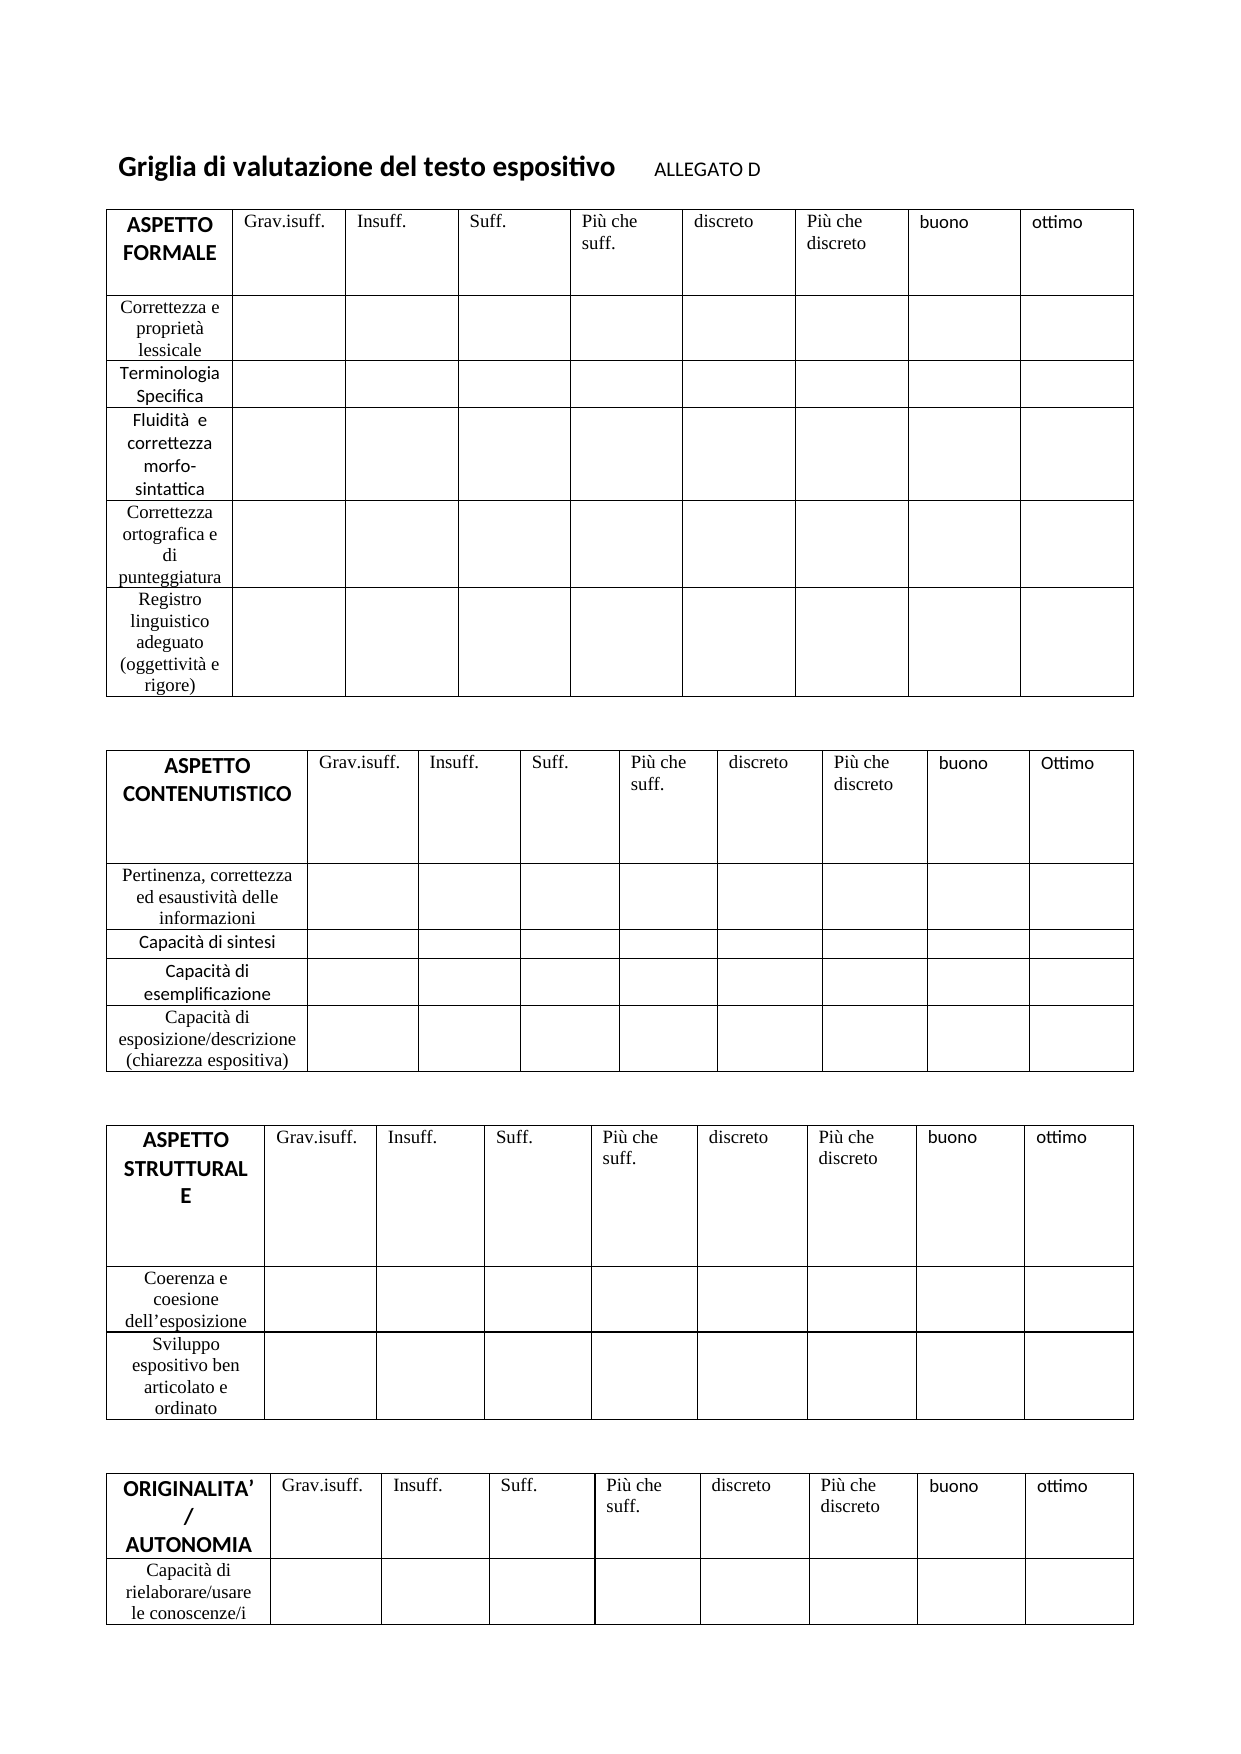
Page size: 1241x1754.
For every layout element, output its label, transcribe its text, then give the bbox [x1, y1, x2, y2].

table_header discreto [698, 1126, 807, 1266]
table_header Insuff. [346, 210, 458, 294]
table_header buono [917, 1126, 1024, 1266]
table_cell [917, 1267, 1024, 1331]
table_cell Sviluppo espositivo ben articolato e ordinato [107, 1333, 264, 1419]
table_cell [459, 501, 570, 587]
table_header Insuff. [377, 1126, 484, 1266]
table_cell [718, 864, 822, 929]
table_header buono [928, 751, 1029, 863]
table_cell Coerenza e coesione dell’esposizione [107, 1267, 264, 1331]
table_cell [271, 1559, 381, 1624]
table_header ASPETTO CONTENUTISTICO [107, 751, 307, 863]
table_header Suff. [459, 210, 570, 294]
table_header Più che suff. [592, 1126, 697, 1266]
table_cell [683, 408, 795, 500]
table_cell [571, 588, 682, 696]
table_cell [346, 501, 458, 587]
table_cell [592, 1333, 697, 1419]
table_header Grav.isuff. [271, 1474, 381, 1558]
table_cell [1021, 408, 1133, 500]
table_cell [419, 930, 520, 958]
table_cell [909, 296, 1020, 360]
table_cell [683, 296, 795, 360]
table_cell [823, 864, 927, 929]
table_cell Capacità di sintesi [107, 930, 307, 958]
table_cell [521, 864, 619, 929]
table_cell [377, 1267, 484, 1331]
table_cell [683, 588, 795, 696]
table_cell [485, 1333, 591, 1419]
table_header ottimo [1025, 1126, 1133, 1266]
table_header ORIGINALITA’/ AUTONOMIA [107, 1474, 270, 1558]
table_header discreto [683, 210, 795, 294]
table_header Ottimo [1030, 751, 1133, 863]
table_cell [698, 1333, 807, 1419]
table_header ottimo [1026, 1474, 1133, 1558]
table_header discreto [718, 751, 822, 863]
table_cell [308, 930, 418, 958]
table_cell [683, 361, 795, 407]
table_header Più che discreto [796, 210, 908, 294]
table_cell [909, 408, 1020, 500]
table_cell [1025, 1267, 1133, 1331]
table_cell [823, 930, 927, 958]
table_cell [917, 1333, 1024, 1419]
table_cell [419, 959, 520, 1005]
table_cell [620, 930, 717, 958]
table_cell Pertinenza, correttezza ed esaustività delle informazioni [107, 864, 307, 929]
table_cell Terminologia Specifica [107, 361, 232, 407]
table_cell [796, 588, 908, 696]
table_cell [918, 1559, 1025, 1624]
table_cell Capacità di esposizione/descrizione (chiarezza espositiva) [107, 1006, 307, 1071]
table_cell [823, 1006, 927, 1071]
table_cell [823, 959, 927, 1005]
table_cell [419, 864, 520, 929]
table_cell Fluidità e correttezza morfo-sintattica [107, 408, 232, 500]
table_header discreto [701, 1474, 809, 1558]
table_cell [419, 1006, 520, 1071]
table_cell [718, 1006, 822, 1071]
table_cell [796, 408, 908, 500]
table_cell [596, 1559, 700, 1624]
table_cell [265, 1267, 376, 1331]
table_header Grav.isuff. [233, 210, 345, 294]
table_header Suff. [490, 1474, 594, 1558]
table_header ASPETTO STRUTTURALE [107, 1126, 264, 1266]
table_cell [107, 1559, 270, 1624]
table_header Grav.isuff. [265, 1126, 376, 1266]
table_cell [620, 959, 717, 1005]
table_cell Registro linguistico adeguato (oggettività e rigore) [107, 588, 232, 696]
table_cell [909, 361, 1020, 407]
table_cell [701, 1559, 809, 1624]
table_cell [346, 361, 458, 407]
table_cell [233, 361, 345, 407]
table_cell [308, 864, 418, 929]
table_cell [1030, 959, 1133, 1005]
table_cell [796, 296, 908, 360]
table_cell [459, 361, 570, 407]
table_cell [1021, 501, 1133, 587]
table_cell [521, 930, 619, 958]
table_cell [928, 959, 1029, 1005]
table_cell [233, 296, 345, 360]
table_header Più che discreto [810, 1474, 917, 1558]
table_cell [1021, 296, 1133, 360]
table_header Suff. [485, 1126, 591, 1266]
table_header ottimo [1021, 210, 1133, 294]
table_cell [1025, 1333, 1133, 1419]
table_cell [928, 864, 1029, 929]
table_cell [233, 408, 345, 500]
table_cell [683, 501, 795, 587]
table_cell [1030, 930, 1133, 958]
table_cell [571, 361, 682, 407]
table_cell [459, 588, 570, 696]
table_cell [346, 408, 458, 500]
table_cell [718, 959, 822, 1005]
table_cell [796, 501, 908, 587]
table_cell [521, 1006, 619, 1071]
table_cell [1021, 361, 1133, 407]
table_cell [459, 296, 570, 360]
table_cell [346, 296, 458, 360]
table_header ASPETTO FORMALE [107, 210, 232, 294]
table_cell [308, 959, 418, 1005]
table_cell [928, 930, 1029, 958]
table_header Insuff. [419, 751, 520, 863]
table_header Più che suff. [596, 1474, 700, 1558]
table_cell [521, 959, 619, 1005]
table_header Suff. [521, 751, 619, 863]
table_cell [233, 588, 345, 696]
table_cell [377, 1333, 484, 1419]
table_cell [808, 1333, 916, 1419]
table_cell [346, 588, 458, 696]
table_cell [620, 1006, 717, 1071]
table_cell Correttezza e proprietà lessicale [107, 296, 232, 360]
table_cell [1021, 588, 1133, 696]
table_cell [620, 864, 717, 929]
table_cell [571, 408, 682, 500]
table_cell [233, 501, 345, 587]
table_cell [1030, 864, 1133, 929]
table_cell [718, 930, 822, 958]
table_cell [698, 1267, 807, 1331]
table_cell [810, 1559, 917, 1624]
table_cell [1026, 1559, 1133, 1624]
table_header Insuff. [382, 1474, 489, 1558]
table_header buono [909, 210, 1020, 294]
table_cell [1030, 1006, 1133, 1071]
table_cell [308, 1006, 418, 1071]
table_cell Capacità di esemplificazione [107, 959, 307, 1005]
table_header Più che suff. [571, 210, 682, 294]
text Griglia di valutazione del testo espositivo ALLEGATO D [118, 148, 1122, 183]
table_cell [592, 1267, 697, 1331]
table_cell Correttezza ortografica e di punteggiatura [107, 501, 232, 587]
table_header Più che suff. [620, 751, 717, 863]
table_cell [571, 296, 682, 360]
table_cell [796, 361, 908, 407]
table_cell [928, 1006, 1029, 1071]
table_header Più che discreto [808, 1126, 916, 1266]
table_cell [571, 501, 682, 587]
table_header buono [918, 1474, 1025, 1558]
table_header Più che discreto [823, 751, 927, 863]
table_cell [265, 1333, 376, 1419]
table_cell [909, 501, 1020, 587]
table_cell [909, 588, 1020, 696]
table_cell [808, 1267, 916, 1331]
table_cell [382, 1559, 489, 1624]
table_cell [485, 1267, 591, 1331]
table_cell [490, 1559, 594, 1624]
table_cell [459, 408, 570, 500]
table_header Grav.isuff. [308, 751, 418, 863]
